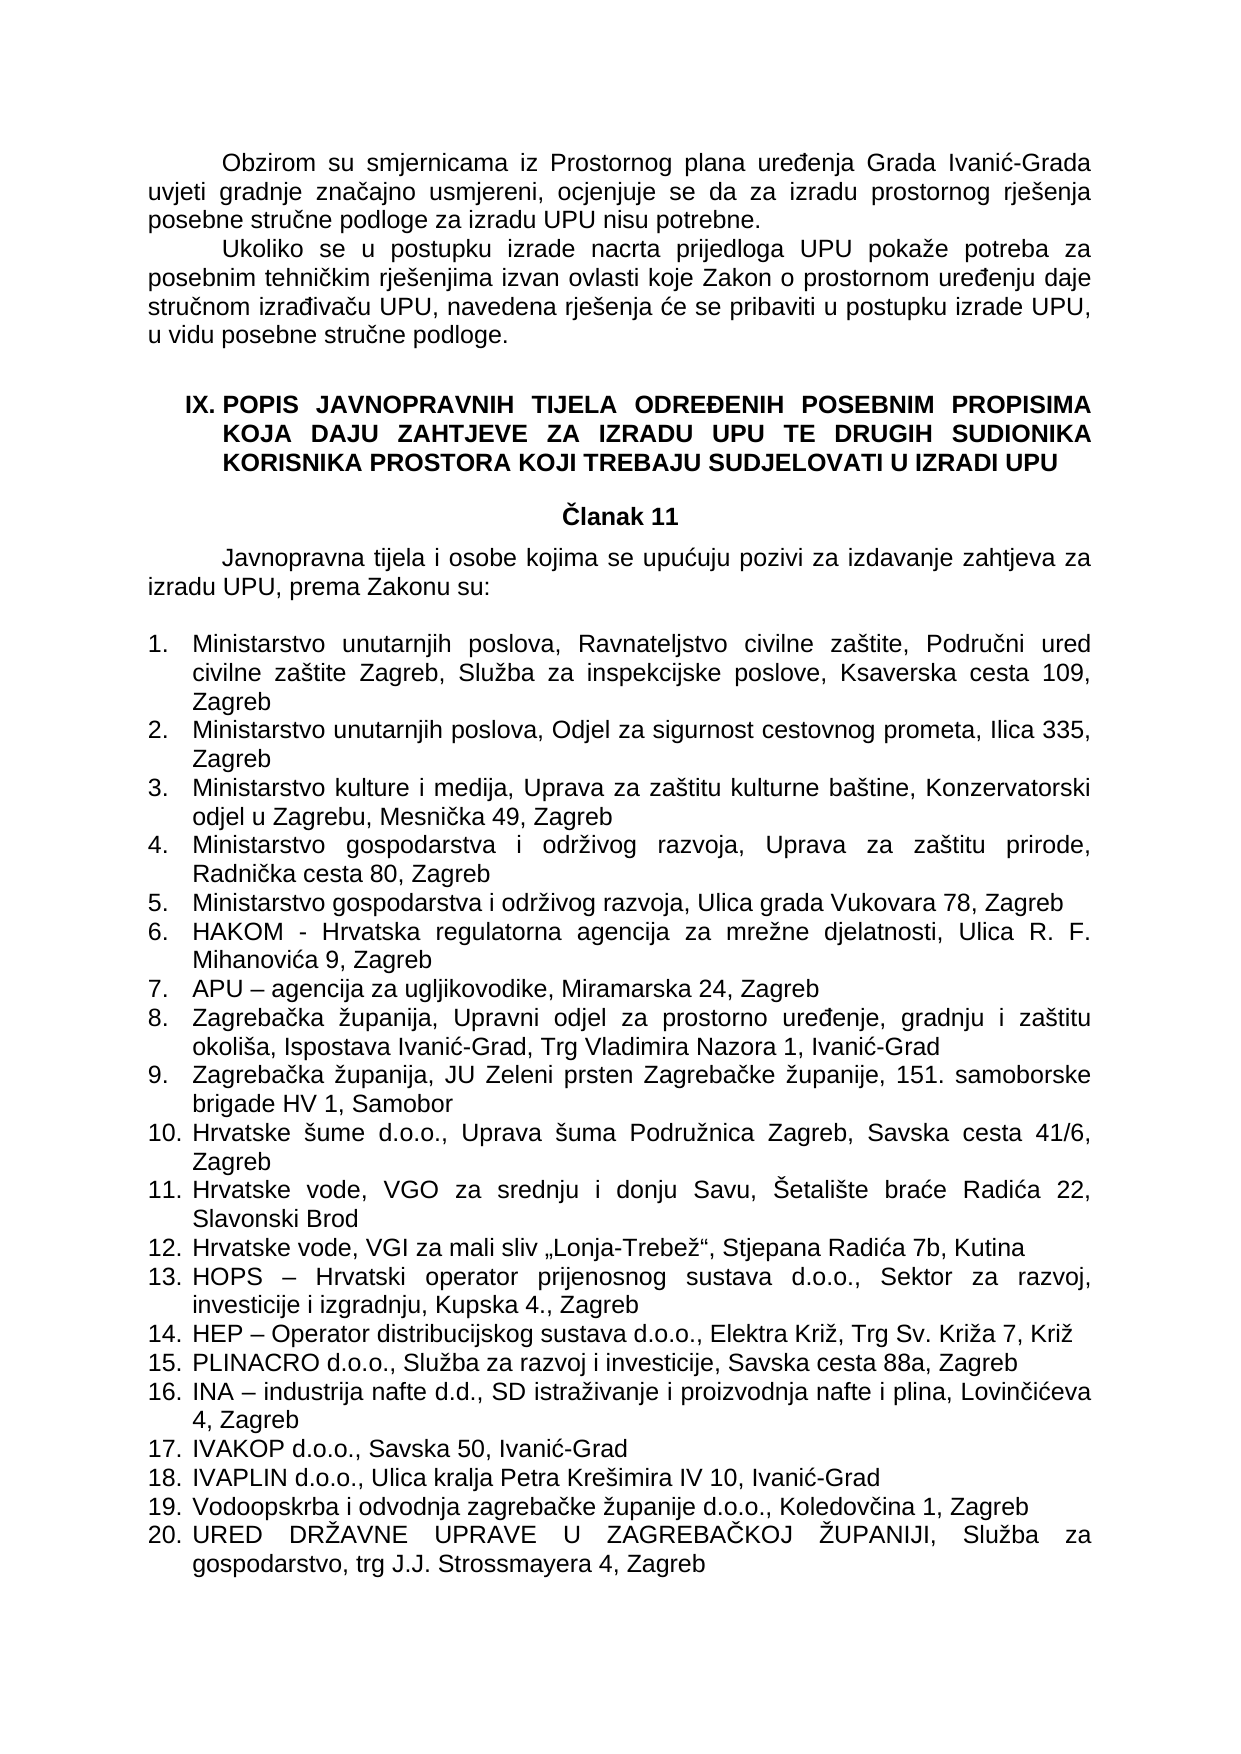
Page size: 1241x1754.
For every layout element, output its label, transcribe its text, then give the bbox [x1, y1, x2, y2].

list HAKOM - Hrvatska regulatorna agencija za mrežne djelatnosti, Ulica R. F. Mihanovića 9, Zagreb [148, 916, 1092, 974]
list Hrvatske vode, VGI za mali sliv „Lonja-Trebež“, Stjepana Radića 7b, Kutina [148, 1233, 1092, 1261]
list Ministarstvo kulture i medija, Uprava za zaštitu kulturne baštine, Konzervatorski odjel u Zagrebu, Mesnička 49, Zagreb [148, 773, 1092, 830]
list Ministarstvo unutarnjih poslova, Odjel za sigurnost cestovnog prometa, Ilica 335, Zagreb [148, 715, 1092, 773]
list Hrvatske šume d.o.o., Uprava šuma Podružnica Zagreb, Savska cesta 41/6, Zagreb [148, 1118, 1092, 1175]
list APU – agencija za ugljikovodike, Miramarska 24, Zagreb [148, 974, 1092, 1003]
text Članak [148, 501, 1092, 530]
list INA – industrija nafte d.d., SD istraživanje i proizvodnja nafte i plina, Lovinčićeva 4, Zagreb [148, 1376, 1092, 1434]
list Vodoopskrba i odvodnja zagrebačke županije d.o.o., Koledovčina 1, Zagreb [148, 1491, 1092, 1520]
list IVAKOP d.o.o., Savska 50, Ivanić-Grad [148, 1434, 1092, 1463]
list Ministarstvo gospodarstva i održivog razvoja, Uprava za zaštitu prirode, Radnička cesta 80, Zagreb [148, 830, 1092, 888]
subtitle POPIS JAVNOPRAVNIH TIJELA ODREĐENIH POSEBNIM PROPISIMA KOJA DAJU ZAHTJEVE ZA IZRADU UPU TE DRUGIH SUDIONIKA KORISNIKA PROSTORA KOJI TREBAJU SUDJELOVATI U IZRADI UPU [185, 390, 1092, 476]
list URED DRŽAVNE UPRAVE U ZAGREBAČKOJ ŽUPANIJI, Služba za gospodarstvo, trg J.J. Strossmayera 4, Zagreb [148, 1520, 1092, 1578]
list IVAPLIN d.o.o., Ulica kralja Petra Krešimira IV 10, Ivanić-Grad [148, 1463, 1092, 1491]
list Zagrebačka županija, Upravni odjel za prostorno uređenje, gradnju i zaštitu okoliša, Ispostava Ivanić-Grad, Trg Vladimira Nazora 1, Ivanić-Grad [148, 1003, 1092, 1060]
list PLINACRO d.o.o., Služba za razvoj i investicije, Savska cesta 88a, Zagreb [148, 1348, 1092, 1376]
list Ministarstvo gospodarstva i održivog razvoja, Ulica grada Vukovara 78, Zagreb [148, 888, 1092, 916]
text Ukoliko se u postupku izrade nacrta prijedloga UPU pokaže potreba za posebnim tehničkim rješenjima izvan ovlasti koje Zakon o prostornom uređenju daje stručnom izrađivaču UPU, navedena rješenja će se pribaviti u postupku izrade UPU, u vidu posebne stručne podloge. [148, 234, 1092, 349]
text Obzirom su smjernicama iz Prostornog plana uređenja Grada Ivanić-Grada uvjeti gradnje značajno usmjereni, ocjenjuje se da za izradu prostornog rješenja posebne stručne podloge za izradu UPU nisu potrebne. [148, 148, 1092, 234]
list Zagrebačka županija, JU Zeleni prsten Zagrebačke županije, 151. samoborske brigade HV 1, Samobor [148, 1060, 1092, 1118]
list HOPS – Hrvatski operator prijenosnog sustava d.o.o., Sektor za razvoj, investicije i izgradnju, Kupska 4., Zagreb [148, 1261, 1092, 1319]
list Ministarstvo unutarnjih poslova, Ravnateljstvo civilne zaštite, Područni ured civilne zaštite Zagreb, Služba za inspekcijske poslove, Ksaverska cesta 109, Zagreb [148, 629, 1092, 715]
list Hrvatske vode, VGO za srednju i donju Savu, Šetalište braće Radića 22, Slavonski Brod [148, 1175, 1092, 1233]
list HEP – Operator distribucijskog sustava d.o.o., Elektra Križ, Trg Sv. Križa 7, Križ [148, 1319, 1092, 1348]
text Javnopravna tijela i osobe kojima se upućuju pozivi za izdavanje zahtjeva za izradu UPU, prema Zakonu su: [148, 543, 1092, 600]
